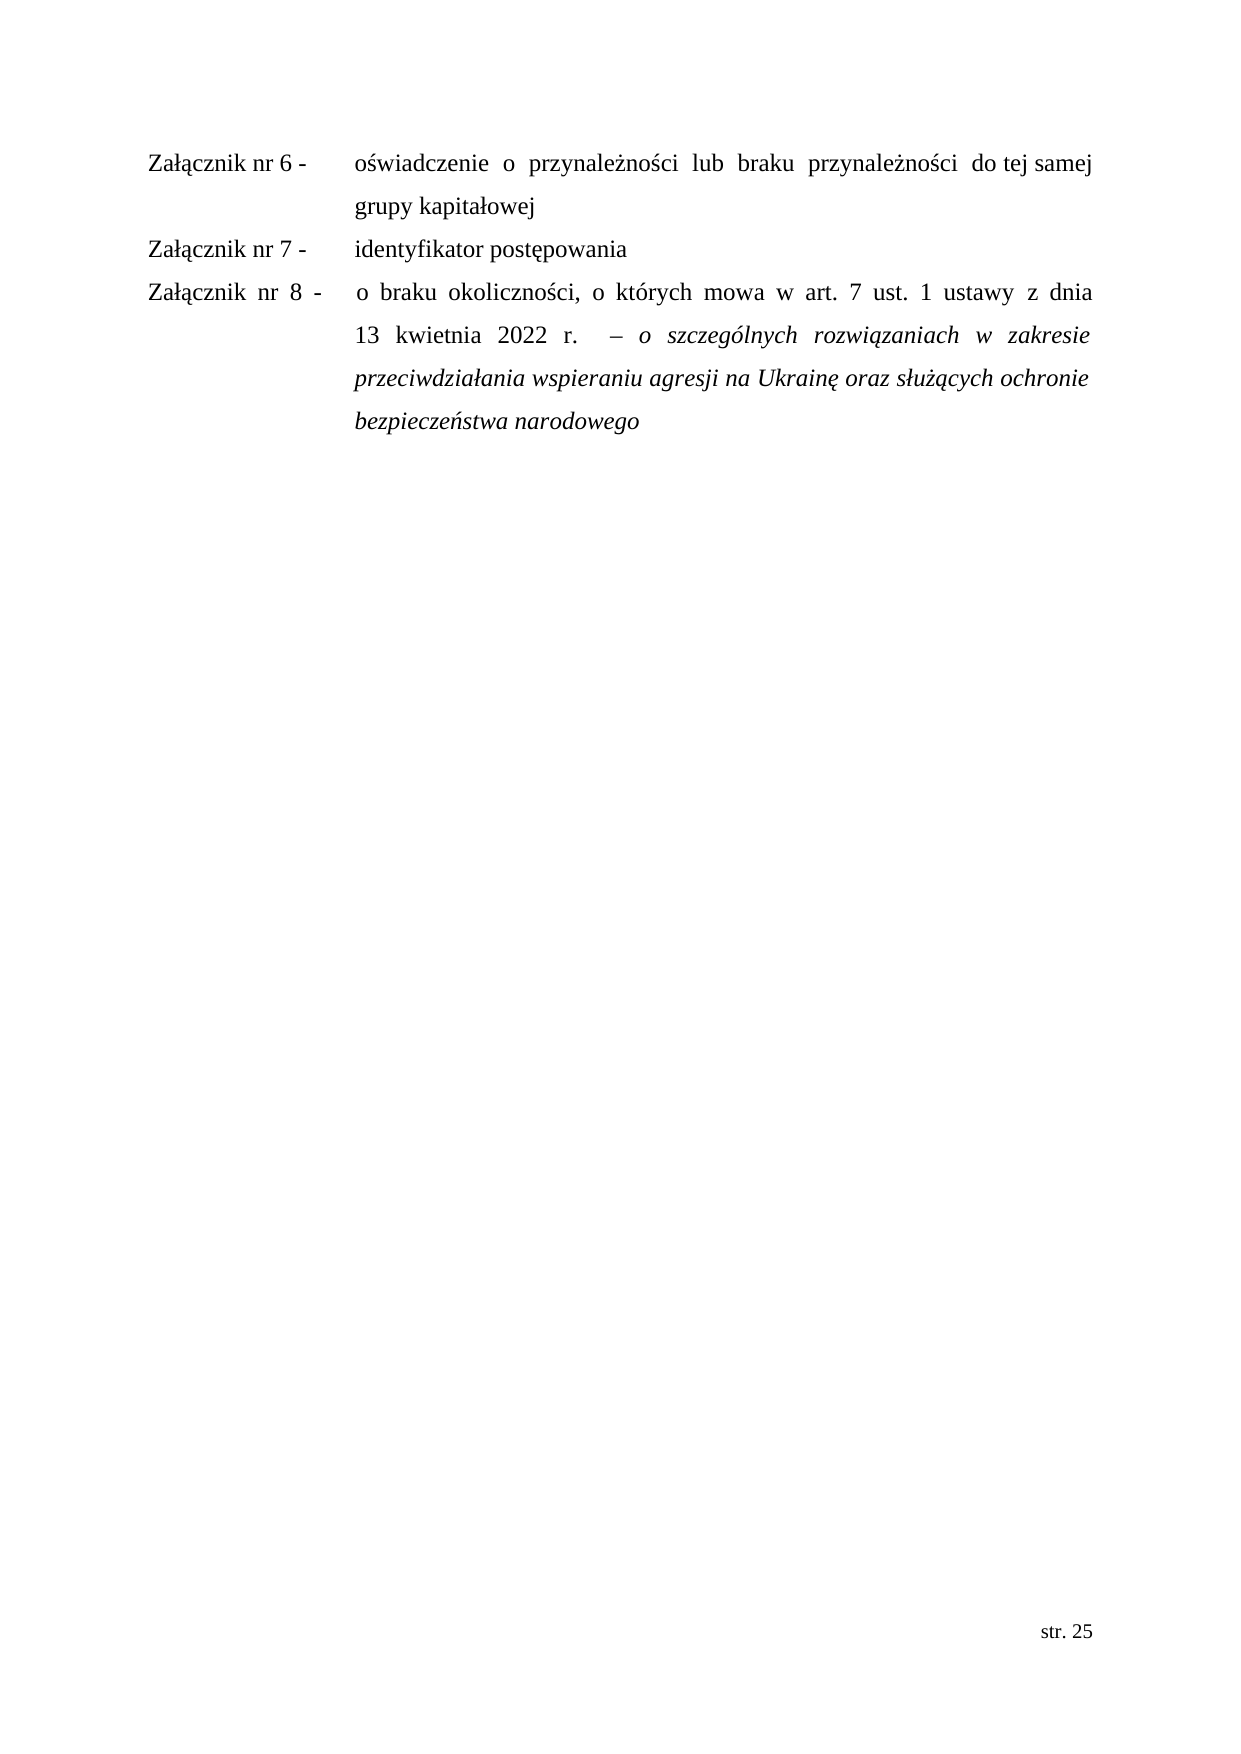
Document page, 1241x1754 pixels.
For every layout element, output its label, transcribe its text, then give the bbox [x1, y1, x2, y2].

text Załącznik nr 8 - o braku okoliczności, o których mowa w art. 7 ust. 1 ustawy z dnia 13 kwietnia 2022 r. – o szczególnych rozwiązaniach w zakresie przeciwdziałania wspieraniu agresji na Ukrainę oraz służących ochronie bezpieczeństwa narodowego [148, 277, 1093, 435]
text Załącznik nr 7 - identyfikator postępowania [148, 234, 1093, 263]
text Załącznik nr 6 - oświadczenie o przynależności lub braku przynależności do tej samej grupy kapitałowej [148, 148, 1093, 219]
